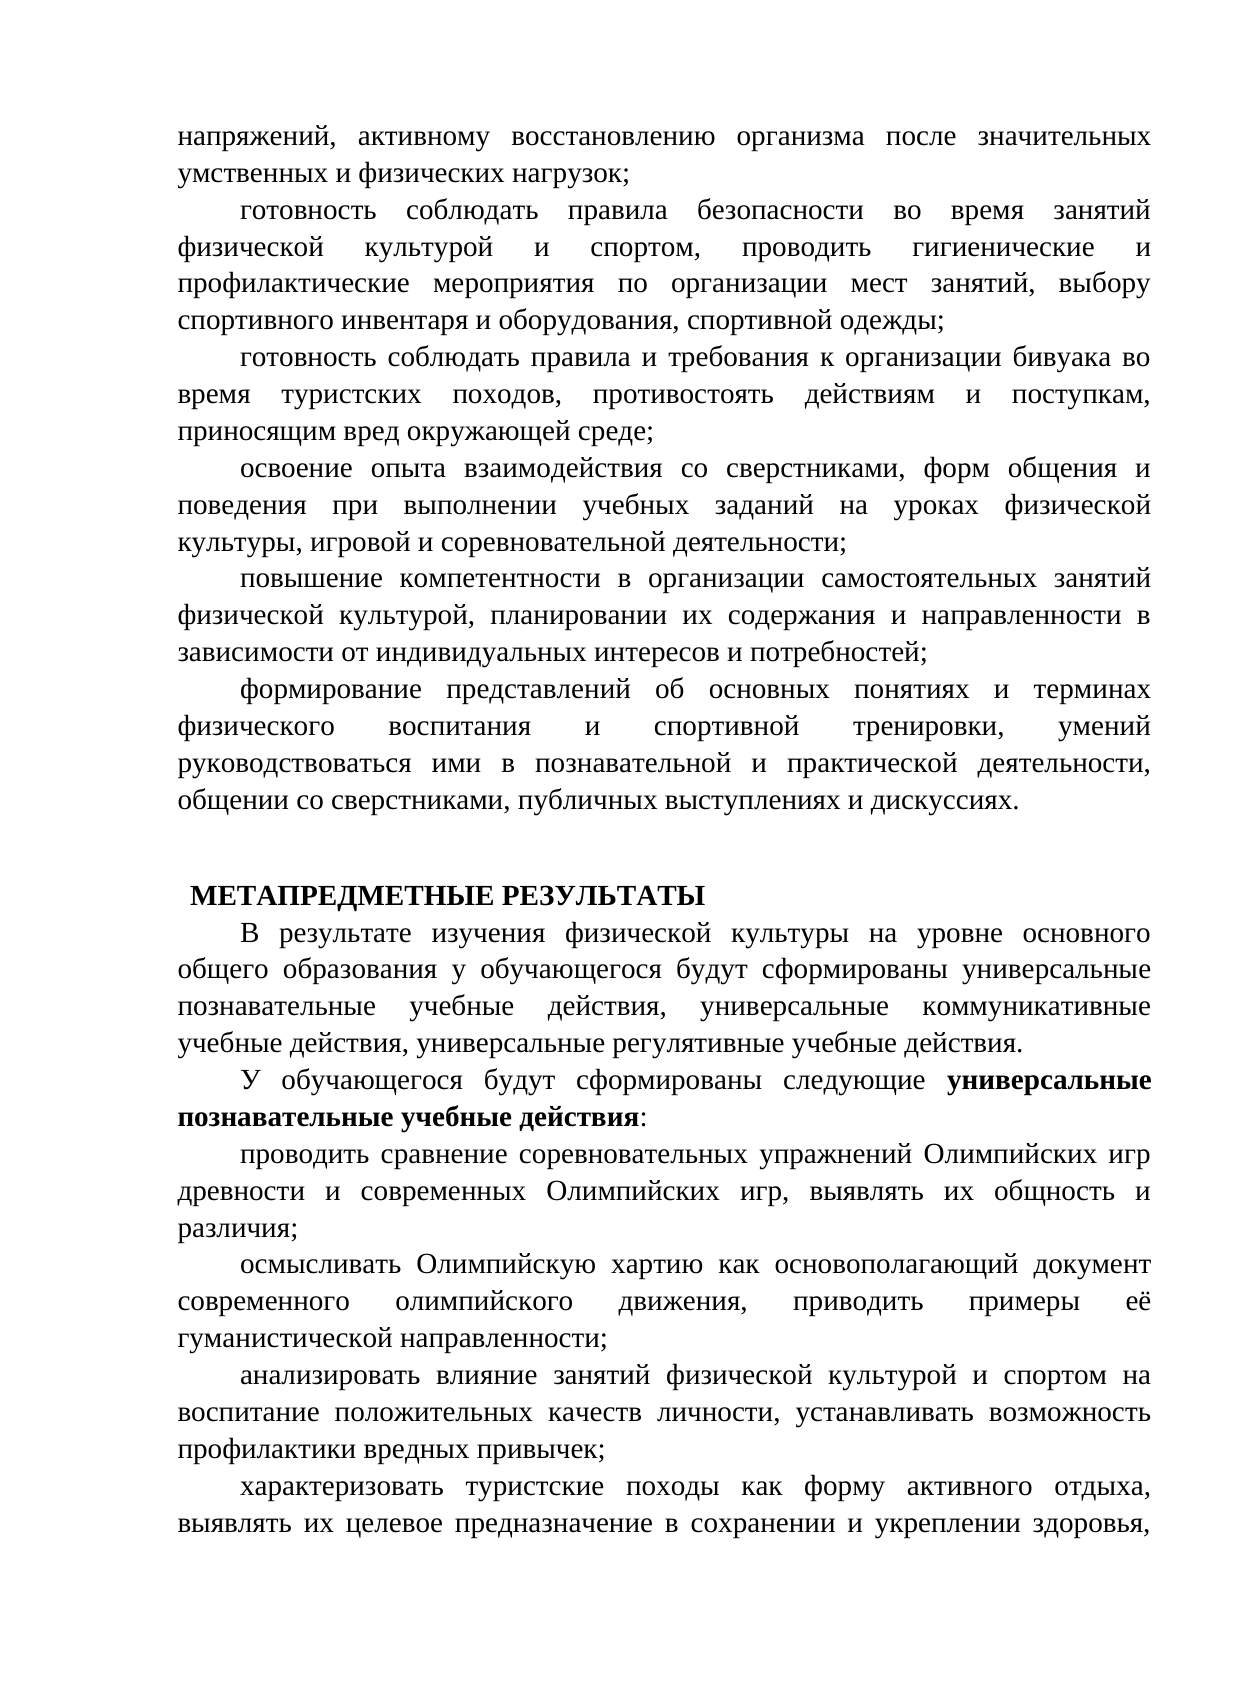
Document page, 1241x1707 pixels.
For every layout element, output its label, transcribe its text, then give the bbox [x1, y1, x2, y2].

text У обучающегося будут сформированы следующие универсальные познавательные учебные действия: [177, 1062, 1152, 1133]
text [177, 1468, 1152, 1538]
text формирование представлений об основных понятиях и терминах физического воспитания и спортивной тренировки, умений руководствоваться ими в познавательной и практической деятельности, общении со сверстниками, публичных выступлениях и дискуссиях. [177, 671, 1152, 815]
text осмысливать Олимпийскую хартию как основополагающий документ современного олимпийского движения, приводить примеры её гуманистической направленности; [177, 1247, 1152, 1354]
text анализировать влияние занятий физической культурой и спортом на воспитание положительных качеств личности, устанавливать возможность профилактики вредных привычек; [177, 1357, 1152, 1464]
text готовность соблюдать правила безопасности во время занятий физической культурой и спортом, проводить гигиенические и профилактические мероприятия по организации мест занятий, выбору спортивного инвентаря и оборудования, спортивной одежды; [177, 192, 1152, 336]
text В результате изучения физической культуры на уровне основного общего образования у обучающегося будут сформированы универсальные познавательные учебные действия, универсальные коммуникативные учебные действия, универсальные регулятивные учебные действия. [177, 915, 1152, 1059]
text проводить сравнение соревновательных упражнений Олимпийских игр древности и современных Олимпийских игр, выявлять их общность и различия; [177, 1136, 1152, 1243]
text готовность соблюдать правила и требования к организации бивуака во время туристских походов, противостоять действиям и поступкам, приносящим вред окружающей среде; [177, 339, 1152, 447]
text повышение компетентности в организации самостоятельных занятий физической культурой, планировании их содержания и направленности в зависимости от индивидуальных интересов и потребностей; [177, 561, 1152, 668]
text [177, 118, 1152, 188]
text освоение опыта взаимодействия со сверстниками, форм общения и поведения при выполнении учебных заданий на уроках физической культуры, игровой и соревновательной деятельности; [177, 450, 1152, 557]
text МЕТАПРЕДМЕТНЫЕ РЕЗУЛЬТАТЫ [190, 878, 1152, 911]
